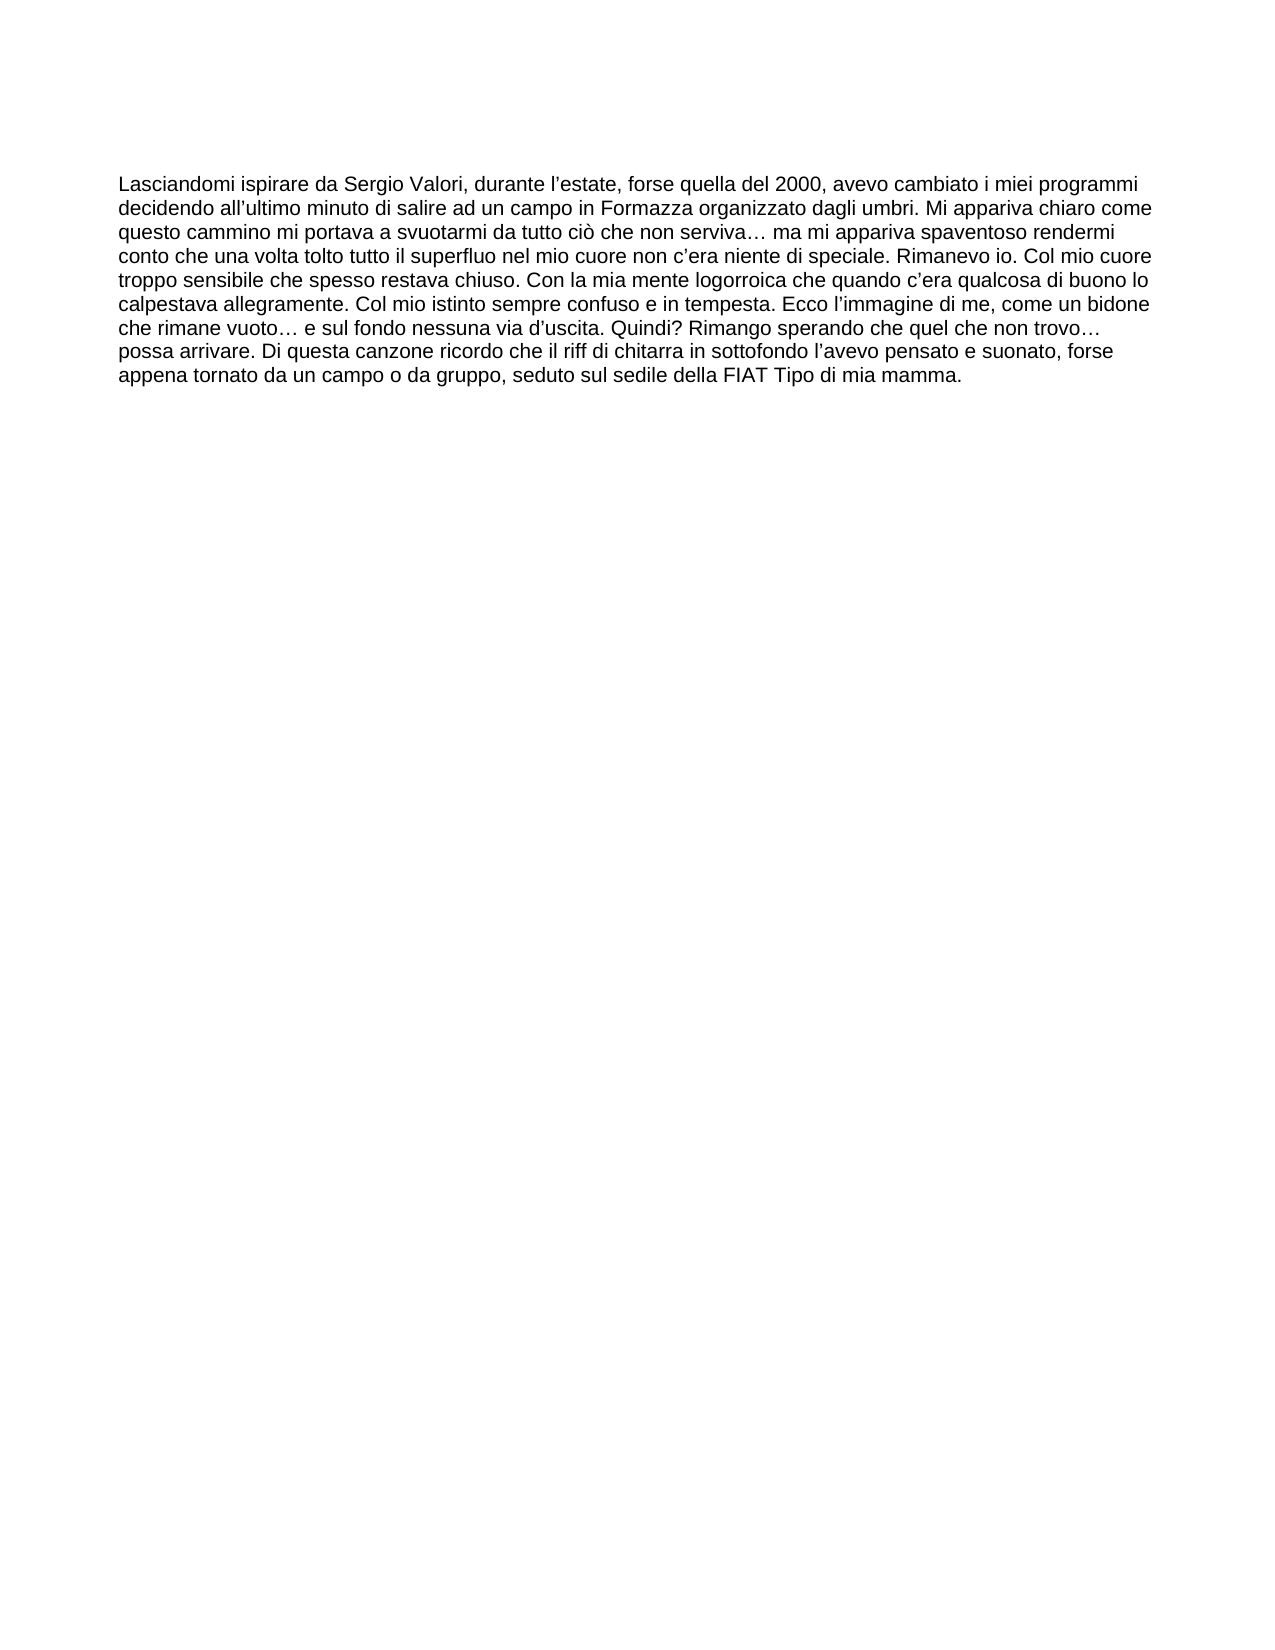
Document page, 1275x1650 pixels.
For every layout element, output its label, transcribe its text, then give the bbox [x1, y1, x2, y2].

text Lasciandomi ispirare da Sergio Valori, durante l’estate, forse quella del 2000, avevo cambiato i miei programmi decidendo all’ultimo minuto di salire ad un campo in Formazza organizzato dagli umbri. Mi appariva chiaro come questo cammino mi portava a svuotarmi da tutto ciò che non serviva… ma mi appariva spaventoso rendermi conto che una volta tolto tutto il superfluo nel mio cuore non c’era niente di speciale. Rimanevo io. Col mio cuore troppo sensibile che spesso restava chiuso. Con la mia mente logorroica che quando c’era qualcosa di buono lo calpestava allegramente. Col mio istinto sempre confuso e in tempesta. Ecco l’immagine di me, come un bidone che rimane vuoto… e sul fondo nessuna via d’uscita. Quindi? Rimango sperando che quel che non trovo… possa arrivare. Di questa canzone ricordo che il riff di chitarra in sottofondo l’avevo pensato e suonato, forse appena tornato da un campo o da gruppo, seduto sul sedile della FIAT Tipo di mia mamma. [118, 172, 1157, 387]
